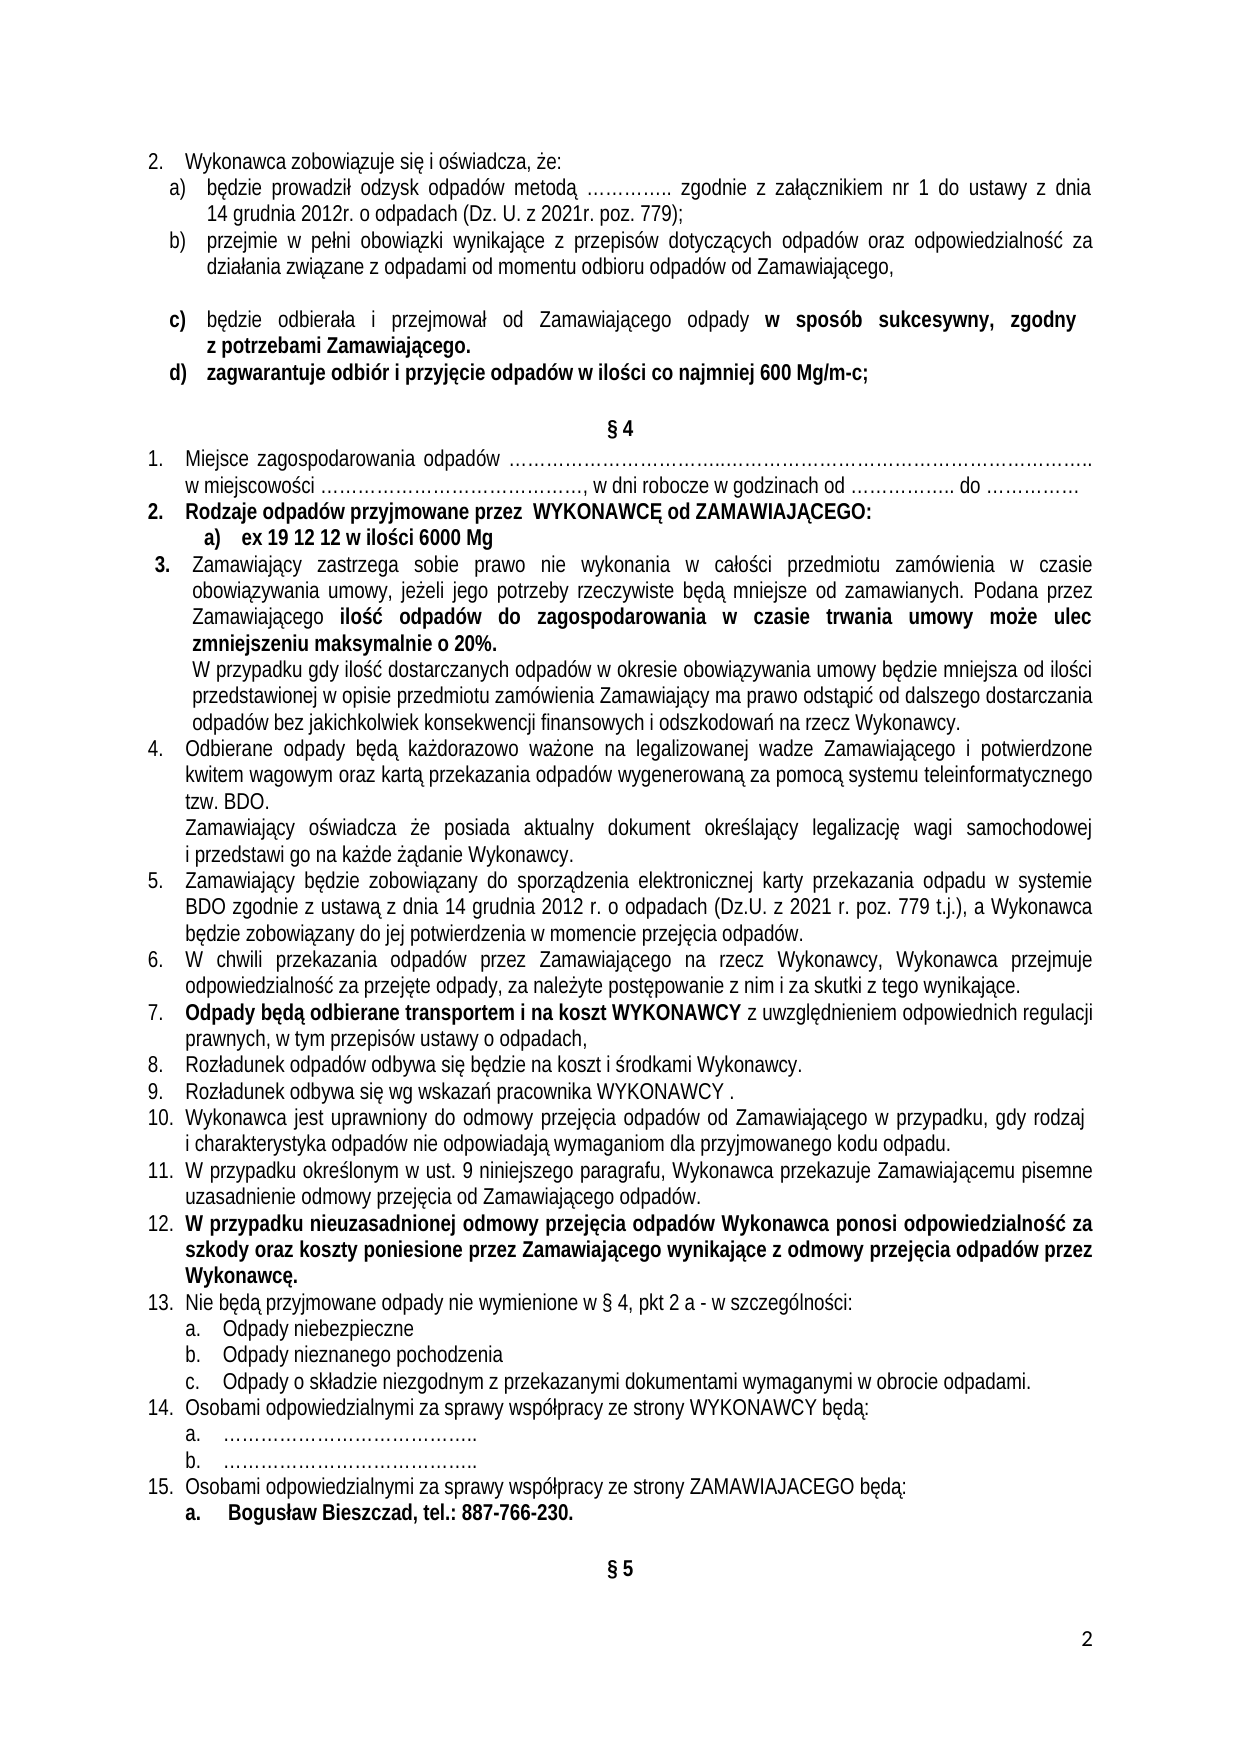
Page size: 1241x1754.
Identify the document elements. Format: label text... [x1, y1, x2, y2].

list Nie będą przyjmowane odpady nie wymienione w § 4, pkt 2 a - w szczególności: [148, 1288, 1093, 1315]
list ex 19 12 12 w ilości 6000 Mg [204, 524, 1093, 551]
text W przypadku gdy ilość dostarczanych odpadów w okresie obowiązywania umowy będzie mniejsza od ilości przedstawionej w opisie przedmiotu zamówienia Zamawiający ma prawo odstąpić od dalszego dostarczania odpadów bez jakichkolwiek konsekwencji finansowych i odszkodowań na rzecz Wykonawcy. [192, 656, 1093, 735]
list W przypadku nieuzasadnionej odmowy przejęcia odpadów Wykonawca ponosi odpowiedzialność za szkody oraz koszty poniesione przez Zamawiającego wynikające z odmowy przejęcia odpadów przez Wykonawcę. [148, 1209, 1093, 1288]
list Zamawiający zastrzega sobie prawo nie wykonania w całości przedmiotu zamówienia w czasie obowiązywania umowy, jeżeli jego potrzeby rzeczywiste będą mniejsze od zamawianych. Podana przez Zamawiającego ilość odpadów do zagospodarowania w czasie trwania umowy może ulec zmniejszeniu maksymalnie o 20%. [154, 551, 1093, 656]
list będzie odbierała i przejmował od Zamawiającego odpady w sposób sukcesywny, zgodny z potrzebami Zamawiającego. [169, 306, 1093, 358]
list Osobami odpowiedzialnymi za sprawy współpracy ze strony WYKONAWCY będą: [148, 1394, 1093, 1420]
list Rozładunek odpadów odbywa się będzie na koszt i środkami Wykonawcy. [148, 1051, 1093, 1078]
list W przypadku określonym w ust. 9 niniejszego paragrafu, Wykonawca przekazuje Zamawiającemu pisemne uzasadnienie odmowy przejęcia od Zamawiającego odpadów. [148, 1157, 1093, 1209]
list Zamawiający będzie zobowiązany do sporządzenia elektronicznej karty przekazania odpadu w systemie BDO zgodnie z ustawą z dnia 14 grudnia 2012 r. o odpadach (Dz.U. z 2021 r. poz. 779 t.j.), a Wykonawca będzie zobowiązany do jej potwierdzenia w momencie przejęcia odpadów. [148, 867, 1093, 946]
list Odpady nieznanego pochodzenia [185, 1341, 1093, 1368]
list Odpady będą odbierane transportem i na koszt WYKONAWCY z uwzględnieniem odpowiednich regulacji prawnych, w tym przepisów ustawy o odpadach, [148, 999, 1093, 1051]
list ………………………………….. [185, 1420, 1093, 1447]
list Miejsce zagospodarowania odpadów ……………………………..………………………………………………….. w miejscowości ……………………………………, w dni robocze w godzinach od …………….. do …………… [148, 445, 1093, 498]
list Wykonawca zobowiązuje się i oświadcza, że: [148, 148, 1093, 174]
list Rozładunek odbywa się wg wskazań pracownika WYKONAWCY . [148, 1078, 1093, 1104]
list Odbierane odpady będą każdorazowo ważone na legalizowanej wadze Zamawiającego i potwierdzone kwitem wagowym oraz kartą przekazania odpadów wygenerowaną za pomocą systemu teleinformatycznego tzw. BDO. [148, 735, 1093, 814]
list przejmie w pełni obowiązki wynikające z przepisów dotyczących odpadów oraz odpowiedzialność za działania związane z odpadami od momentu odbioru odpadów od Zamawiającego, [169, 227, 1093, 279]
text Zamawiający oświadcza że posiada aktualny dokument określający legalizację wagi samochodowej i przedstawi go na każde żądanie Wykonawcy. [148, 814, 1093, 867]
list ………………………………….. [185, 1447, 1093, 1473]
list Osobami odpowiedzialnymi za sprawy współpracy ze strony ZAMAWIAJACEGO będą: [148, 1473, 1093, 1499]
list zagwarantuje odbiór i przyjęcie odpadów w ilości co najmniej 600 Mg/m-c; [169, 358, 1093, 385]
list Bogusław Bieszczad, tel.: 887-766-230. [185, 1499, 1093, 1526]
list W chwili przekazania odpadów przez Zamawiającego na rzecz Wykonawcy, Wykonawca przejmuje odpowiedzialność za przejęte odpady, za należyte postępowanie z nim i za skutki z tego wynikające. [148, 946, 1093, 999]
text § 4 [148, 415, 1093, 441]
text § 5 [148, 1554, 1093, 1581]
list Wykonawca jest uprawniony do odmowy przejęcia odpadów od Zamawiającego w przypadku, gdy rodzaj i charakterystyka odpadów nie odpowiadają wymaganiom dla przyjmowanego kodu odpadu. [148, 1104, 1093, 1157]
list Odpady niebezpieczne [185, 1315, 1093, 1341]
list Odpady o składzie niezgodnym z przekazanymi dokumentami wymaganymi w obrocie odpadami. [185, 1368, 1093, 1394]
list Rodzaje odpadów przyjmowane przez WYKONAWCĘ od ZAMAWIAJĄCEGO: [148, 498, 1093, 524]
list będzie prowadził odzysk odpadów metodą ………….. zgodnie z załącznikiem nr 1 do ustawy z dnia 14 grudnia 2012r. o odpadach (Dz. U. z 2021r. poz. 779); [169, 174, 1093, 227]
